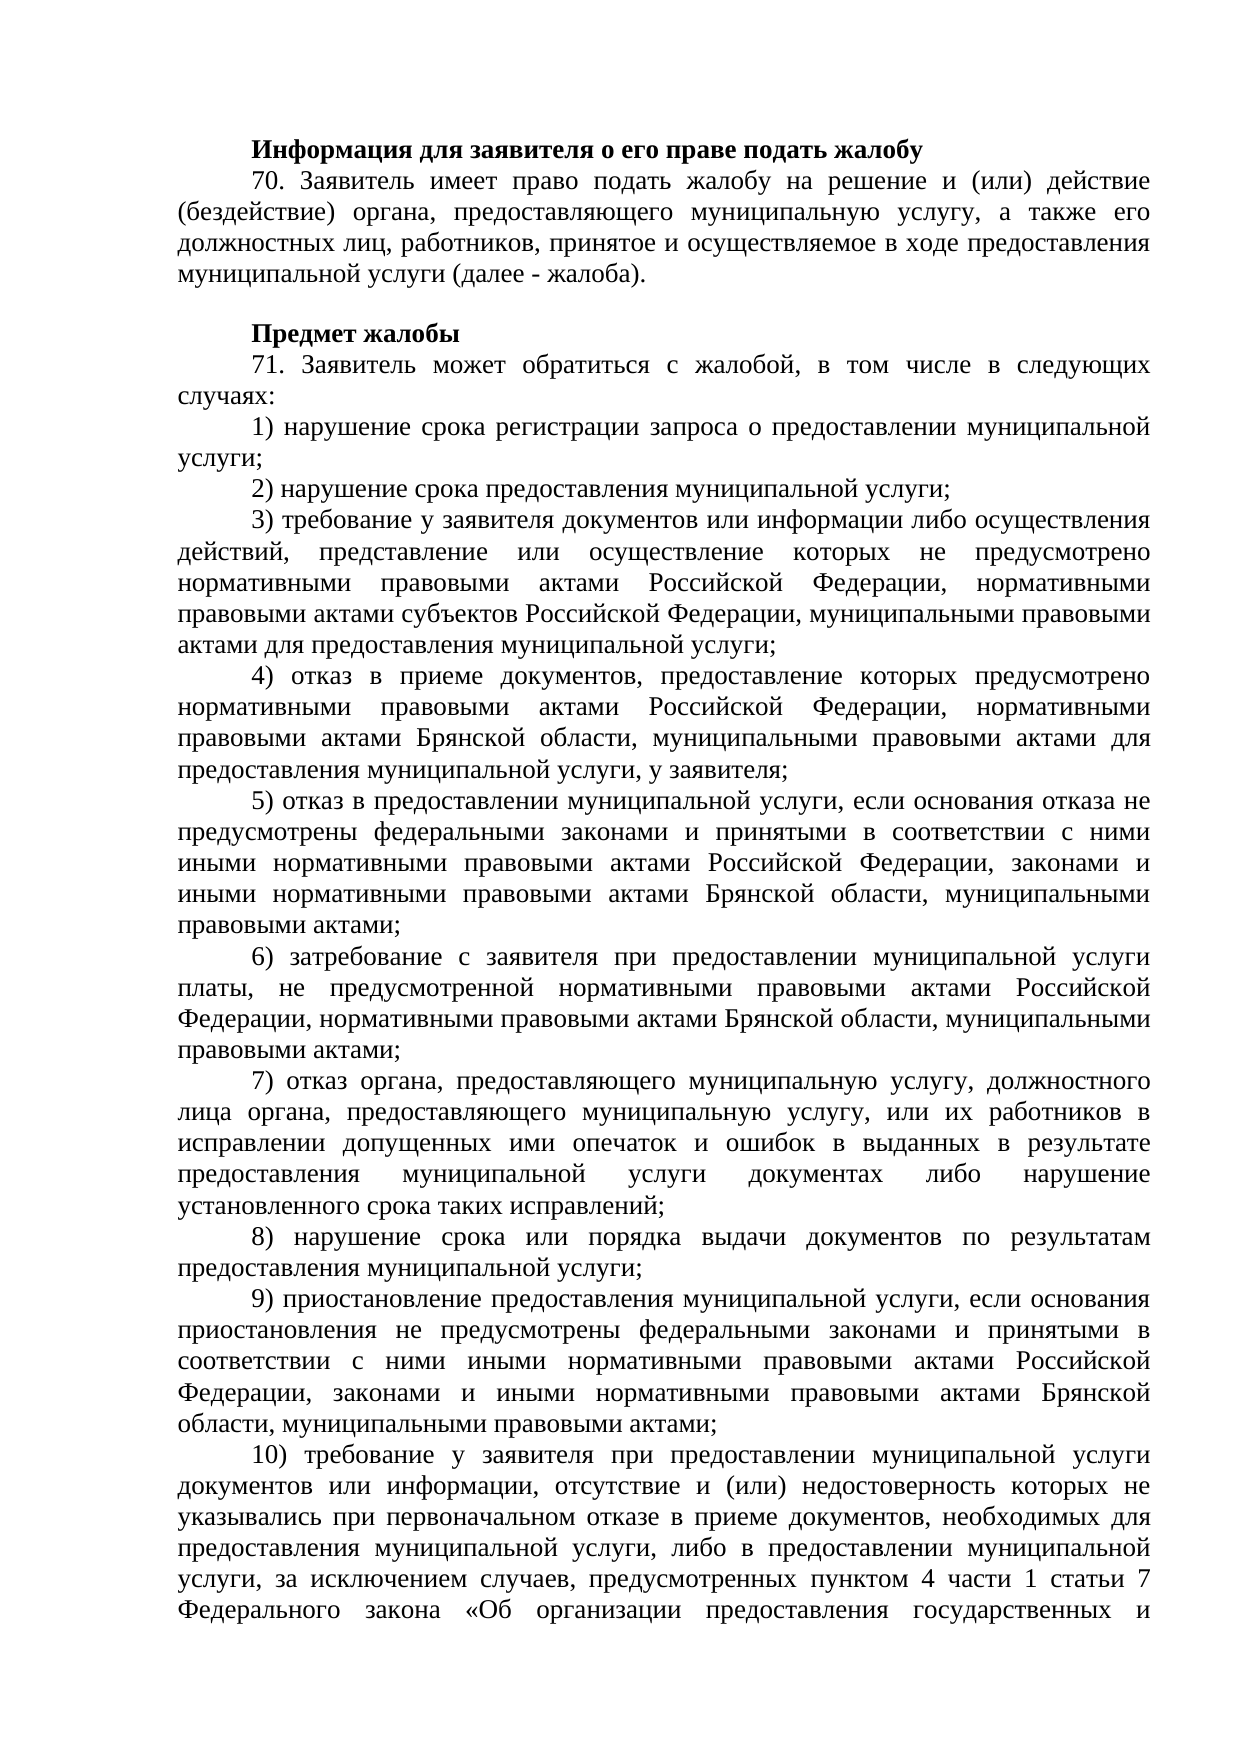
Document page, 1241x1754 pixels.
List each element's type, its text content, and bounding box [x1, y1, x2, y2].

text Информация для заявителя о его праве подать жалобу [177, 133, 1152, 164]
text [177, 1438, 1152, 1625]
text Предмет жалобы [177, 317, 1152, 348]
text 71. Заявитель может обратиться с жалобой, в том числе в следующих случаях: [177, 348, 1152, 410]
text 9) приостановление предоставления муниципальной услуги, если основания приостановления не предусмотрены федеральными законами и принятыми в соответствии с ними иными нормативными правовыми актами Российской Федерации, законами и иными нормативными правовыми актами Брянской области, муниципальными правовыми актами; [177, 1282, 1152, 1438]
text 2) нарушение срока предоставления муниципальной услуги; [177, 472, 1152, 503]
text 6) затребование с заявителя при предоставлении муниципальной услуги платы, не предусмотренной нормативными правовыми актами Российской Федерации, нормативными правовыми актами Брянской области, муниципальными правовыми актами; [177, 939, 1152, 1064]
text 3) требование у заявителя документов или информации либо осуществления действий, представление или осуществление которых не предусмотрено нормативными правовыми актами Российской Федерации, нормативными правовыми актами субъектов Российской Федерации, муниципальными правовыми актами для предоставления муниципальной услуги; [177, 503, 1152, 659]
text 4) отказ в приеме документов, предоставление которых предусмотрено нормативными правовыми актами Российской Федерации, нормативными правовыми актами Брянской области, муниципальными правовыми актами для предоставления муниципальной услуги, у заявителя; [177, 659, 1152, 784]
text 1) нарушение срока регистрации запроса о предоставлении муниципальной услуги; [177, 410, 1152, 472]
text 8) нарушение срока или порядка выдачи документов по результатам предоставления муниципальной услуги; [177, 1220, 1152, 1282]
text 7) отказ органа, предоставляющего муниципальную услугу, должностного лица органа, предоставляющего муниципальную услугу, или их работников в исправлении допущенных ими опечаток и ошибок в выданных в результате предоставления муниципальной услуги документах либо нарушение установленного срока таких исправлений; [177, 1064, 1152, 1220]
text 5) отказ в предоставлении муниципальной услуги, если основания отказа не предусмотрены федеральными законами и принятыми в соответствии с ними иными нормативными правовыми актами Российской Федерации, законами и иными нормативными правовыми актами Брянской области, муниципальными правовыми актами; [177, 784, 1152, 939]
text 70. Заявитель имеет право подать жалобу на решение и (или) действие (бездействие) органа, предоставляющего муниципальную услугу, а также его должностных лиц, работников, принятое и осуществляемое в ходе предоставления муниципальной услуги (далее - жалоба). [177, 164, 1152, 289]
